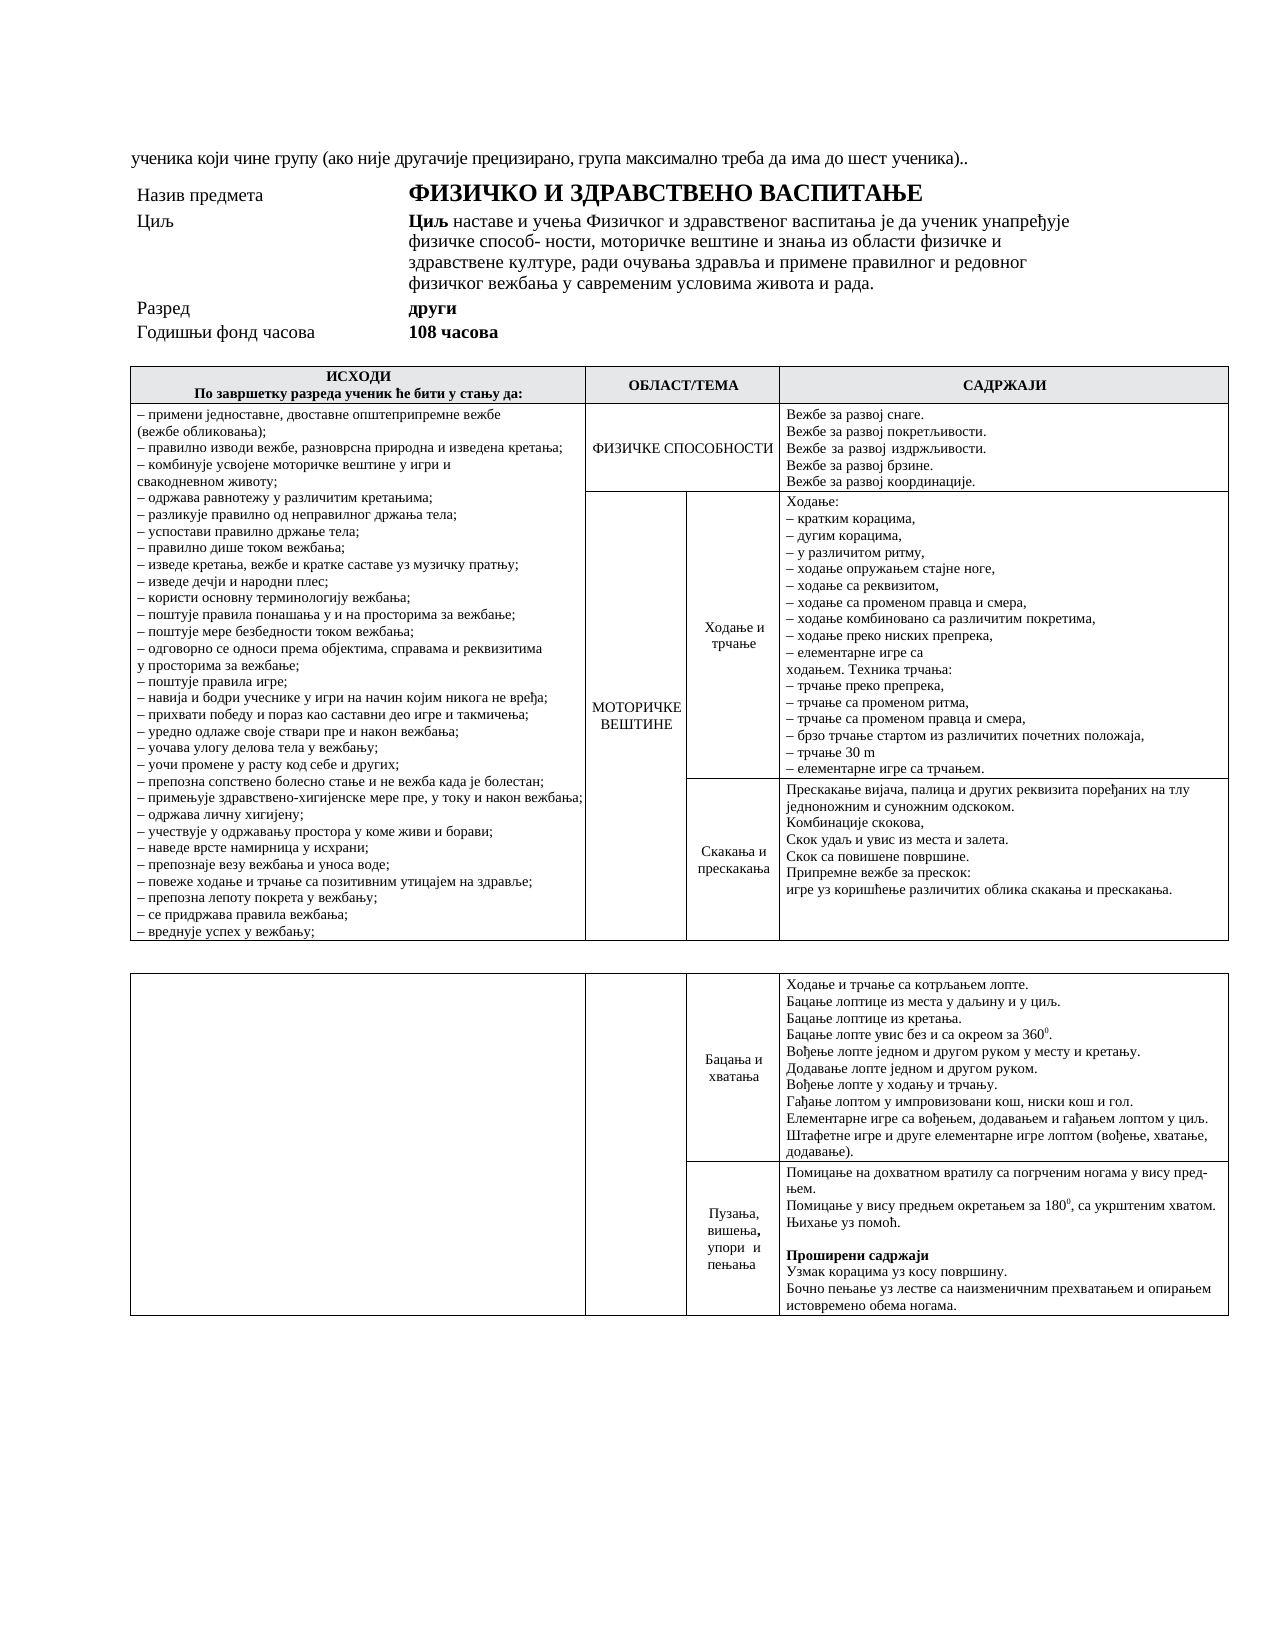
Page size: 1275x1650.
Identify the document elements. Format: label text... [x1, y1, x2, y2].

table_cell Пузања, вишења, упори и пењања [687, 1162, 779, 1315]
table_cell Вежбе за развој снаге. Вежбе за развој покретљивости. Вежбе за развој издржљивости. Вежбе за развој брзине. Вежбе за развој координације. [780, 404, 1228, 491]
text Разред други [137, 297, 1157, 318]
table_header ИСХОДИ По завршетку разреда ученик ће бити у стању да: [131, 367, 585, 403]
table_cell Прескакање вијача, палица и других реквизита поређаних на тлу једноножним и суножним одскоком. Комбинације скокова, Скок удаљ и увис из места и залета. Скок са повишене површине. Припремне вежбе за прескок: игре уз коришћење различитих облика скакања и прескакања. [780, 779, 1228, 940]
table_cell Помицање на дохватном вратилу са погрченим ногама у вису пред- њем. Помицање у вису предњем окретањем за 1800, са укрштеним хватом. Њихање уз помоћ. Проширени садржаји Узмак корацима уз косу површину. Бочно пењање уз лестве са наизменичним прехватањем и опирањем истовремено обема ногама. [780, 1162, 1228, 1315]
table_header [586, 974, 686, 1315]
table_cell ФИЗИЧКE СПОСОБНОСТИ [586, 404, 779, 491]
table_header [131, 974, 585, 1315]
table_cell Скакања и прескакања [687, 779, 779, 940]
table_header Ходање и трчање са котрљањем лопте. Бацање лоптице из места у даљину и у циљ. Бацање лоптице из кретања. Бацање лопте увис без и са окреом за 3600. Вођење лопте једном и другом руком у месту и кретању. Додавање лопте једном и другом руком. Вођење лопте у ходању и трчању. Гађање лоптом у импровизовани кош, ниски кош и гол. Елементарне игре са вођењем, додавањем и гађањем лоптом у циљ. Штафетне игре и друге елементарне игре лоптом (вођење, хватање, додавање). [780, 974, 1228, 1161]
table_cell МОТОРИЧКЕ ВЕШТИНЕ [586, 492, 686, 940]
table_cell Ходање: кратким корацима, дугим корацима, у различитом ритму, ходање опружањем стајне ноге, ходање са реквизитом, ходање са променом правца и смера, ходање комбиновано са различитим покретима, ходање преко ниских препрека, елементарне игрe са ходањем. Техника трчања: трчање преко препрека, трчање са променом ритма, трчање са променом правца и смера, брзо трчање стартом из различитих почетних положаја, трчање 30 m елементарне игре са трчањем. [780, 492, 1228, 778]
table_header САДРЖАЈИ [780, 367, 1228, 403]
table_header Бацања и хватања [687, 974, 779, 1161]
text Годишњи фонд часова 108 часова [137, 321, 1157, 343]
table_header ОБЛАСТ/ТЕМА [586, 367, 779, 403]
text Назив предмета ФИЗИЧКО И ЗДРАВСТВЕНО ВАСПИТАЊЕ [137, 178, 1157, 207]
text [131, 148, 1086, 168]
table_cell примени једноставнe, двоставне општеприпремне вежбе (вежбе обликовања); правилно изводи вежбе, разноврсна природна и изведена кретања; комбинује усвојене моторичке вештине у игри и свакодневном животу; одржава равнотежу у различитим кретањима; разликује правилно од неправилног држања тела; успостави правилно држање тела; правилно дише током вежбања; изведе кретања, вежбе и кратке саставе уз музичку пратњу; изведе дечји и народни плес; користи основну терминологију вежбања; поштује правила понашања у и на просторима за вежбање; поштује мере безбедности током вежбања; одговорно се односи према објектима, справама и реквизитима у просторима за вежбање; поштује правила игре; навија и бодри учеснике у игри на начин којим никога не вређа; прихвати победу и пораз као саставни део игре и такмичења; уредно одлаже своје ствари пре и након вежбања; уочава улогу делова тела у вежбању; уочи промене у расту код себе и других; препозна сопствено болесно стање и не вежба када је болестан; примењује здравствено-хигијенске мере пре, у току и након вежбања; одржава личну хигијену; учествује у одржавању простора у коме живи и борави; наведе врсте намирница у исхрани; препознаје везу вежбања и уноса воде; повеже ходање и трчање са позитивним утицајем на здравље; препозна лепоту покрета у вежбању; се придржава правила вежбања; вреднује успех у вежбању; [131, 404, 585, 940]
table_cell Ходање и трчање [687, 492, 779, 778]
text Циљ Циљ наставе и учења Физичког и здравственог васпитања је да ученик унапређује физичке способ- ности, моторичке вештине и знања из области физичке и здравствене културе, ради очувања здравља и примене правилног и редовног физичког вежбања у савременим условима живота и рада. [137, 211, 1074, 293]
